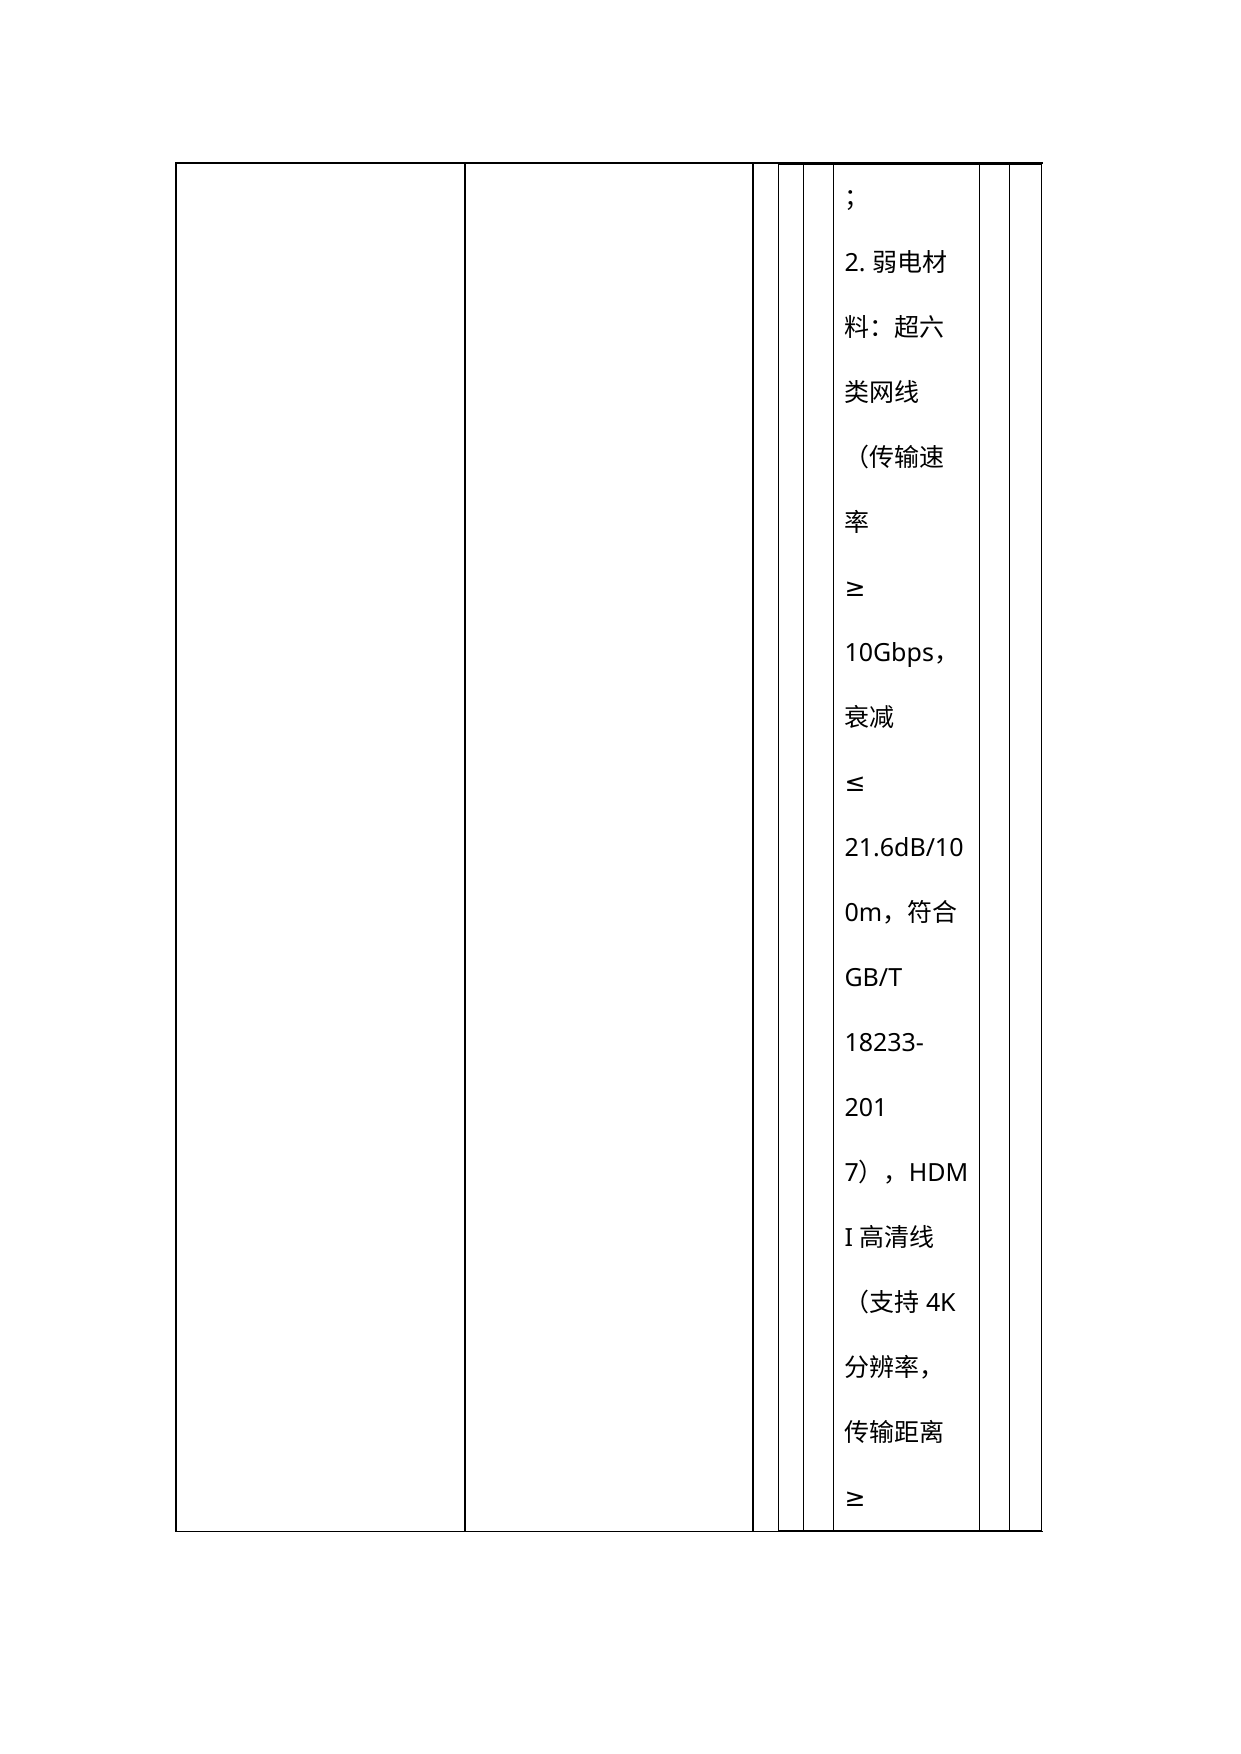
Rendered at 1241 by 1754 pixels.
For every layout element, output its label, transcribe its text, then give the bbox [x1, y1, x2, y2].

table_cell [804, 165, 833, 1530]
table_cell [1010, 165, 1041, 1530]
table_cell [779, 165, 803, 1530]
table_cell ★ [466, 164, 752, 1531]
table_cell [834, 165, 979, 1530]
table_cell 1 [177, 164, 464, 1531]
table_cell [980, 165, 1009, 1530]
table_cell [754, 164, 778, 1531]
